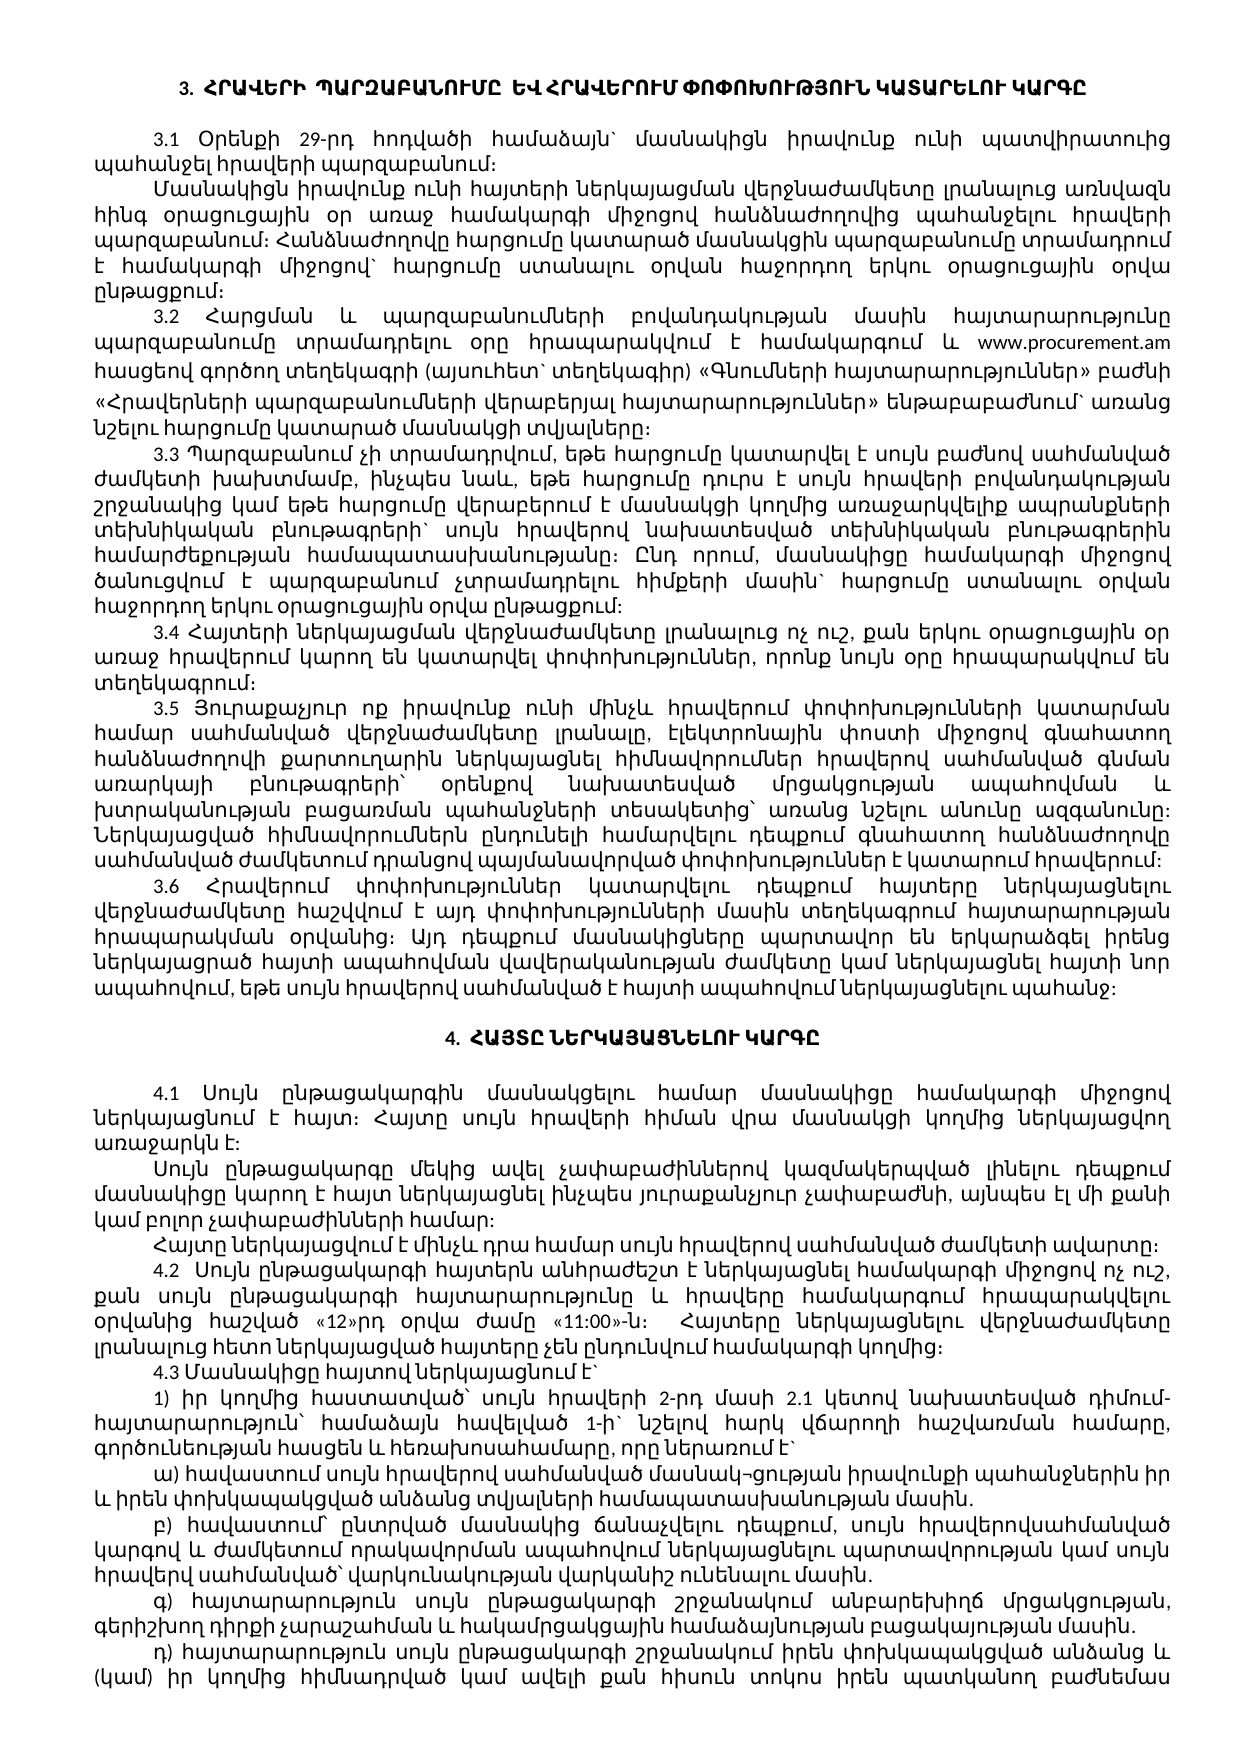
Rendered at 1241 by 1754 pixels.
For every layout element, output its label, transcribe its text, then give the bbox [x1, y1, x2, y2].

text 4.1 Սույն ընթացակարգին մասնակցելու համար մասնակիցը համակարգի միջոցով ներկայացնում է հայտ։ Հայտը սույն հրավերի հիման վրա մասնակցի կողմից ներկայացվող առաջարկն է: [94, 1080, 1171, 1156]
text 3.5 Յուրաքաչյուր ոք իրավունք ունի մինչև հրավերում փոփոխությունների կատարման համար սահմանված վերջնաժամկետը լրանալը, էլեկտրոնային փոստի միջոցով գնահատող հանձնաժողովի քարտուղարին ներկայացնել հիմնավորումներ հրավերով սահմանված գնման առարկայի բնութագրերի՝ օրենքով նախատեսված մրցակցության ապահովման և խտրականության բացառման պահանջների տեսակետից՝ առանց նշելու անունը ազգանունը: Ներկայացված հիմնավորումներն ընդունելի համարվելու դեպքում գնահատող հանձնաժողովը սահմանված ժամկետում դրանցով պայմանավորված փոփոխություններ է կատարում հրավերում: [94, 695, 1171, 873]
text 3. ՀՐԱՎԵՐԻ ՊԱՐԶԱԲԱՆՈՒՄԸ ԵՎ ՀՐԱՎԵՐՈՒՄ ՓՈՓՈԽՈՒԹՅՈՒՆ ԿԱՏԱՐԵԼՈՒ ԿԱՐԳԸ [94, 75, 1171, 100]
text բ) հավաստում՝ ընտրված մասնակից ճանաչվելու դեպքում, սույն հրավերովսահմանված կարգով և ժամկետում որակավորման ապահովում ներկայացնելու պարտավորության կամ սույն հրավերվ սահմանված՝ վարկունակության վարկանիշ ունենալու մասին. [94, 1512, 1171, 1588]
text 3.2 Հարցման և պարզաբանումների բովանդակության մասին հայտարարությունը պարզաբանումը տրամադրելու օրը հրապարակվում է համակարգում և www.procurement.am հասցեով գործող տեղեկագրի (այսուհետ` տեղեկագիր) «Գնումների հայտարարություններ» բաժնի «Հրավերների պարզաբանումների վերաբերյալ հայտարարություններ» ենթաբաբաժնում` առանց նշելու հարցումը կատարած մասնակցի տվյալները։ [94, 304, 1171, 441]
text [94, 1639, 1171, 1690]
text 1) իր կողմից հաստատված՝ սույն հրավերի 2-րդ մասի 2.1 կետով նախատեսված դիմում-հայտարարություն՝ համաձայն հավելված 1-ի` նշելով հարկ վճարողի հաշվառման համարը, գործունեության հասցեն և հեռախոսահամարը, որը ներառում է` [94, 1385, 1171, 1461]
text 3.4 Հայտերի ներկայացման վերջնաժամկետը լրանալուց ոչ ուշ, քան երկու օրացուցային օր առաջ հրավերում կարող են կատարվել փոփոխություններ, որոնք նույն օրը հրապարակվում են տեղեկագրում։ [94, 619, 1171, 695]
text 4. ՀԱՅՏԸ ՆԵՐԿԱՅԱՑՆԵԼՈՒ ԿԱՐԳԸ [94, 1026, 1171, 1051]
text Հայտը ներկայացվում է մինչև դրա համար սույն հրավերով սահմանված ժամկետի ավարտը։ [94, 1232, 1171, 1258]
text 4.2 Սույն ընթացակարգի հայտերն անհրաժեշտ է ներկայացնել համակարգի միջոցով ոչ ուշ, քան սույն ընթացակարգի հայտարարությունը և հրավերը համակարգում հրապարակվելու օրվանից հաշված «12»րդ օրվա ժամը «11:00»-ն։ Հայտերը ներկայացնելու վերջնաժամկետը լրանալուց հետո ներկայացված հայտերը չեն ընդունվում համակարգի կողմից։ [94, 1258, 1171, 1359]
text Մասնակիցն իրավունք ունի հայտերի ներկայացման վերջնաժամկետը լրանալուց առնվազն հինգ օրացուցային օր առաջ համակարգի միջոցով հանձնաժողովից պահանջելու հրավերի պարզաբանում։ Հանձնաժողովը հարցումը կատարած մասնակցին պարզաբանումը տրամադրում է համակարգի միջոցով` հարցումը ստանալու օրվան հաջորդող երկու օրացուցային օրվա ընթացքում։ [94, 177, 1171, 304]
text 4.3 Մասնակիցը հայտով ներկայացնում է` [94, 1359, 1171, 1385]
text ա) հավաստում սույն հրավերով սահմանված մասնակ¬ցության իրավունքի պահանջներին իր և իրեն փոխկապակցված անձանց տվյալների համապատասխանության մասին. [94, 1461, 1171, 1512]
text 3.6 Հրավերում փոփոխություններ կատարվելու դեպքում հայտերը ներկայացնելու վերջնաժամկետը հաշվվում է այդ փոփոխությունների մասին տեղեկագրում հայտարարության հրապարակման օրվանից։ Այդ դեպքում մասնակիցները պարտավոր են երկարաձգել իրենց ներկայացրած հայտի ապահովման վավերականության ժամկետը կամ ներկայացնել հայտի նոր ապահովում, եթե սույն հրավերով սահմանված է հայտի ապահովում ներկայացնելու պահանջ: [94, 873, 1171, 1000]
text գ) հայտարարություն սույն ընթացակարգի շրջանակում անբարեխիղճ մրցակցության, գերիշխող դիրքի չարաշահման և հակամրցակցային համաձայնության բացակայության մասին. [94, 1588, 1171, 1639]
text 3.1 Օրենքի 29-րդ հոդվածի համաձայն` մասնակիցն իրավունք ունի պատվիրատուից պահանջել հրավերի պարզաբանում։ [94, 126, 1171, 177]
text 3.3 Պարզաբանում չի տրամադրվում, եթե հարցումը կատարվել է սույն բաժնով սահմանված ժամկետի խախտմամբ, ինչպես նաև, եթե հարցումը դուրս է սույն հրավերի բովանդակության շրջանակից կամ եթե հարցումը վերաբերում է մասնակցի կողմից առաջարկվելիք ապրանքների տեխնիկական բնութագրերի` սույն հրավերով նախատեսված տեխնիկական բնութագրերին համարժեքության համապատասխանությանը։ Ընդ որում, մասնակիցը համակարգի միջոցով ծանուցվում է պարզաբանում չտրամադրելու հիմքերի մասին` հարցումը ստանալու օրվան հաջորդող երկու օրացուցային օրվա ընթացքում: [94, 441, 1171, 619]
text Սույն ընթացակարգը մեկից ավել չափաբաժիններով կազմակերպված լինելու դեպքում մասնակիցը կարող է հայտ ներկայացնել ինչպես յուրաքանչյուր չափաբաժնի, այնպես էլ մի քանի կամ բոլոր չափաբաժինների համար: [94, 1156, 1171, 1232]
